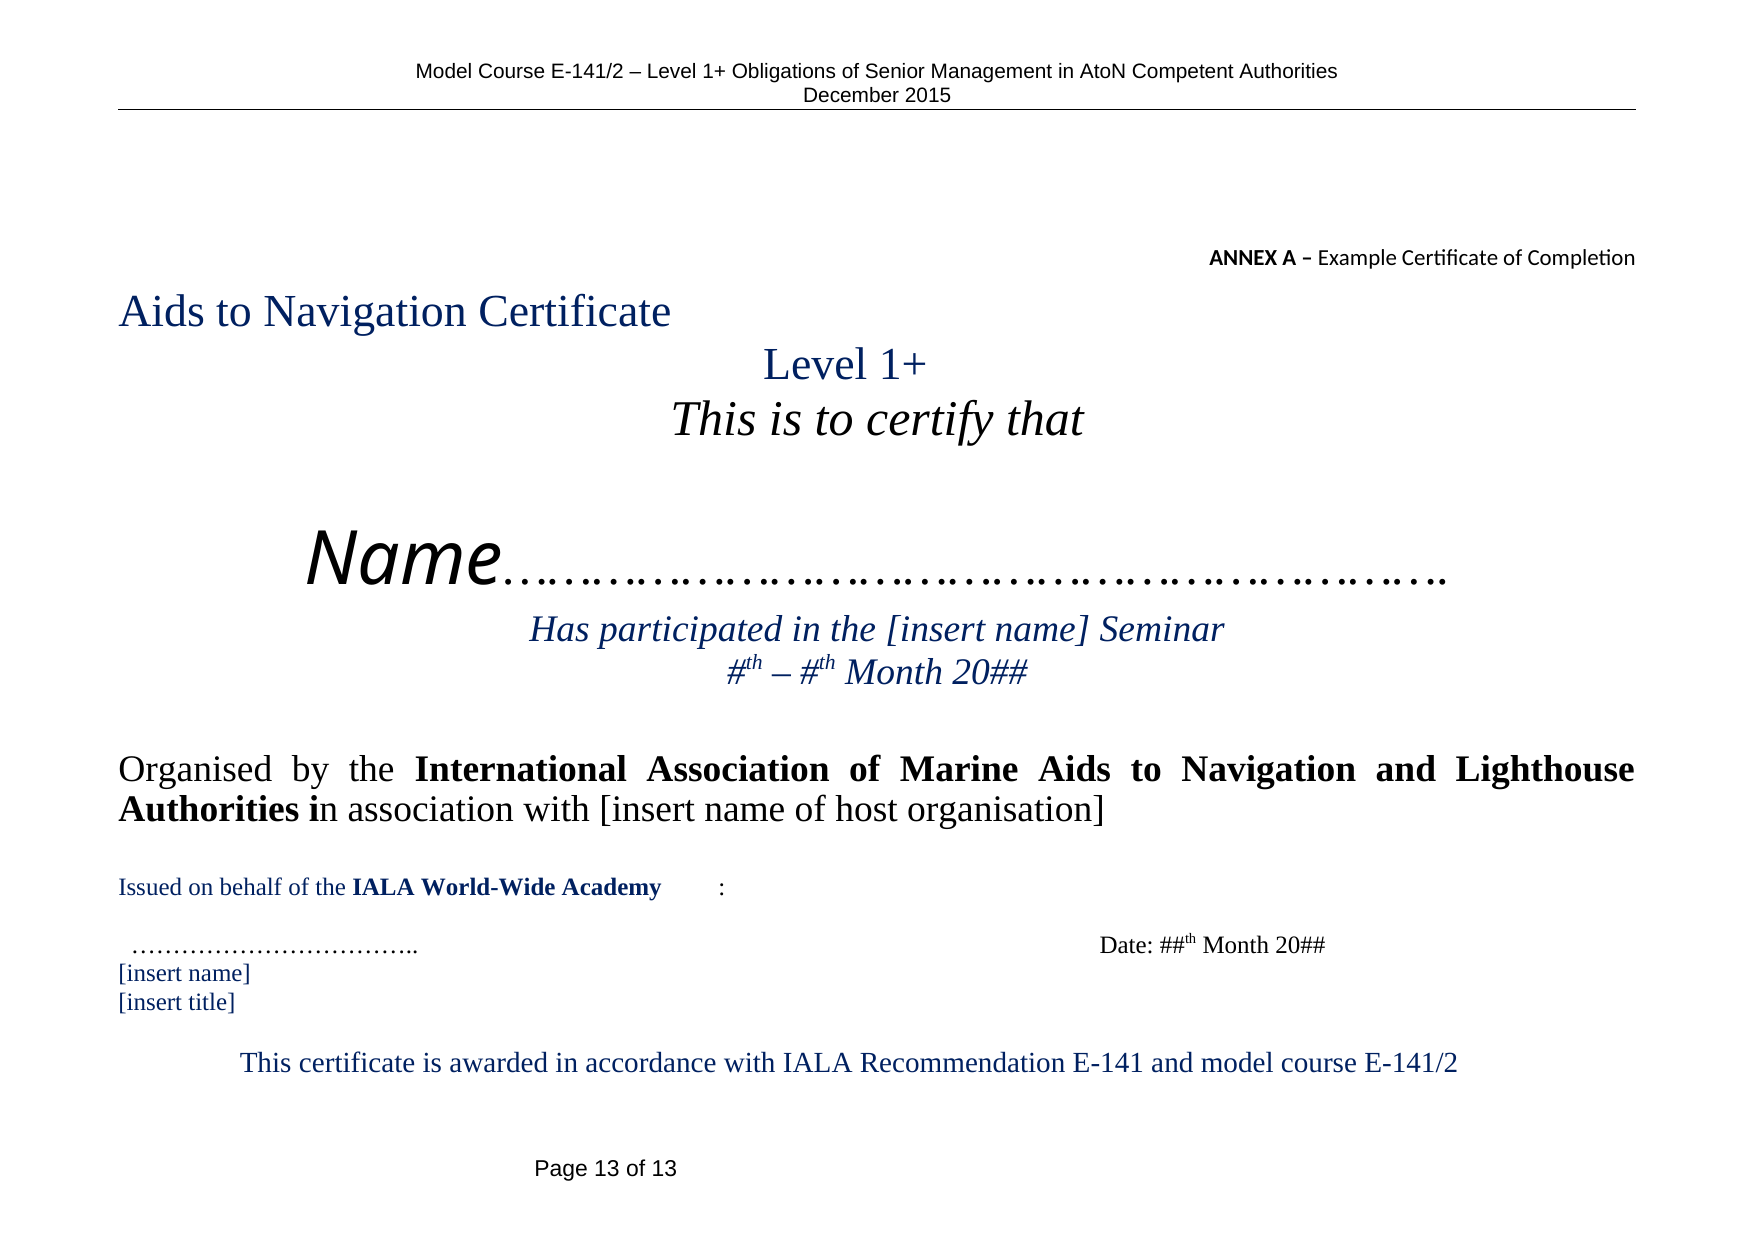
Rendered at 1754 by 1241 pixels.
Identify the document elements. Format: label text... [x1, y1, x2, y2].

text Issued on behalf of the IALA World-Wide Academy : [118, 872, 1636, 901]
text Level 1+ [118, 336, 1636, 389]
text This certificate is awarded in accordance with IALA Recommendation E-141 and model course E-141/2 [118, 1045, 1636, 1078]
text Name………………………………………………………. [118, 504, 1636, 606]
text This is to certify that [118, 389, 1636, 447]
text [insert name] [118, 958, 1636, 987]
text Has participated in the [insert name] Seminar [118, 606, 1636, 649]
text …………………………….. Date: ##th Month 20## [118, 930, 1636, 958]
list ANNEX A – Example Certificate of Completion [177, 243, 1636, 271]
text Aids to Navigation Certificate [118, 284, 1636, 336]
text Organised by the International Association of Marine Aids to Navigation and Lighthouse Authorities in association with [insert name of host organisation] [118, 750, 1636, 829]
text [insert title] [118, 987, 1636, 1016]
text #th – #th Month 20## [118, 649, 1636, 692]
